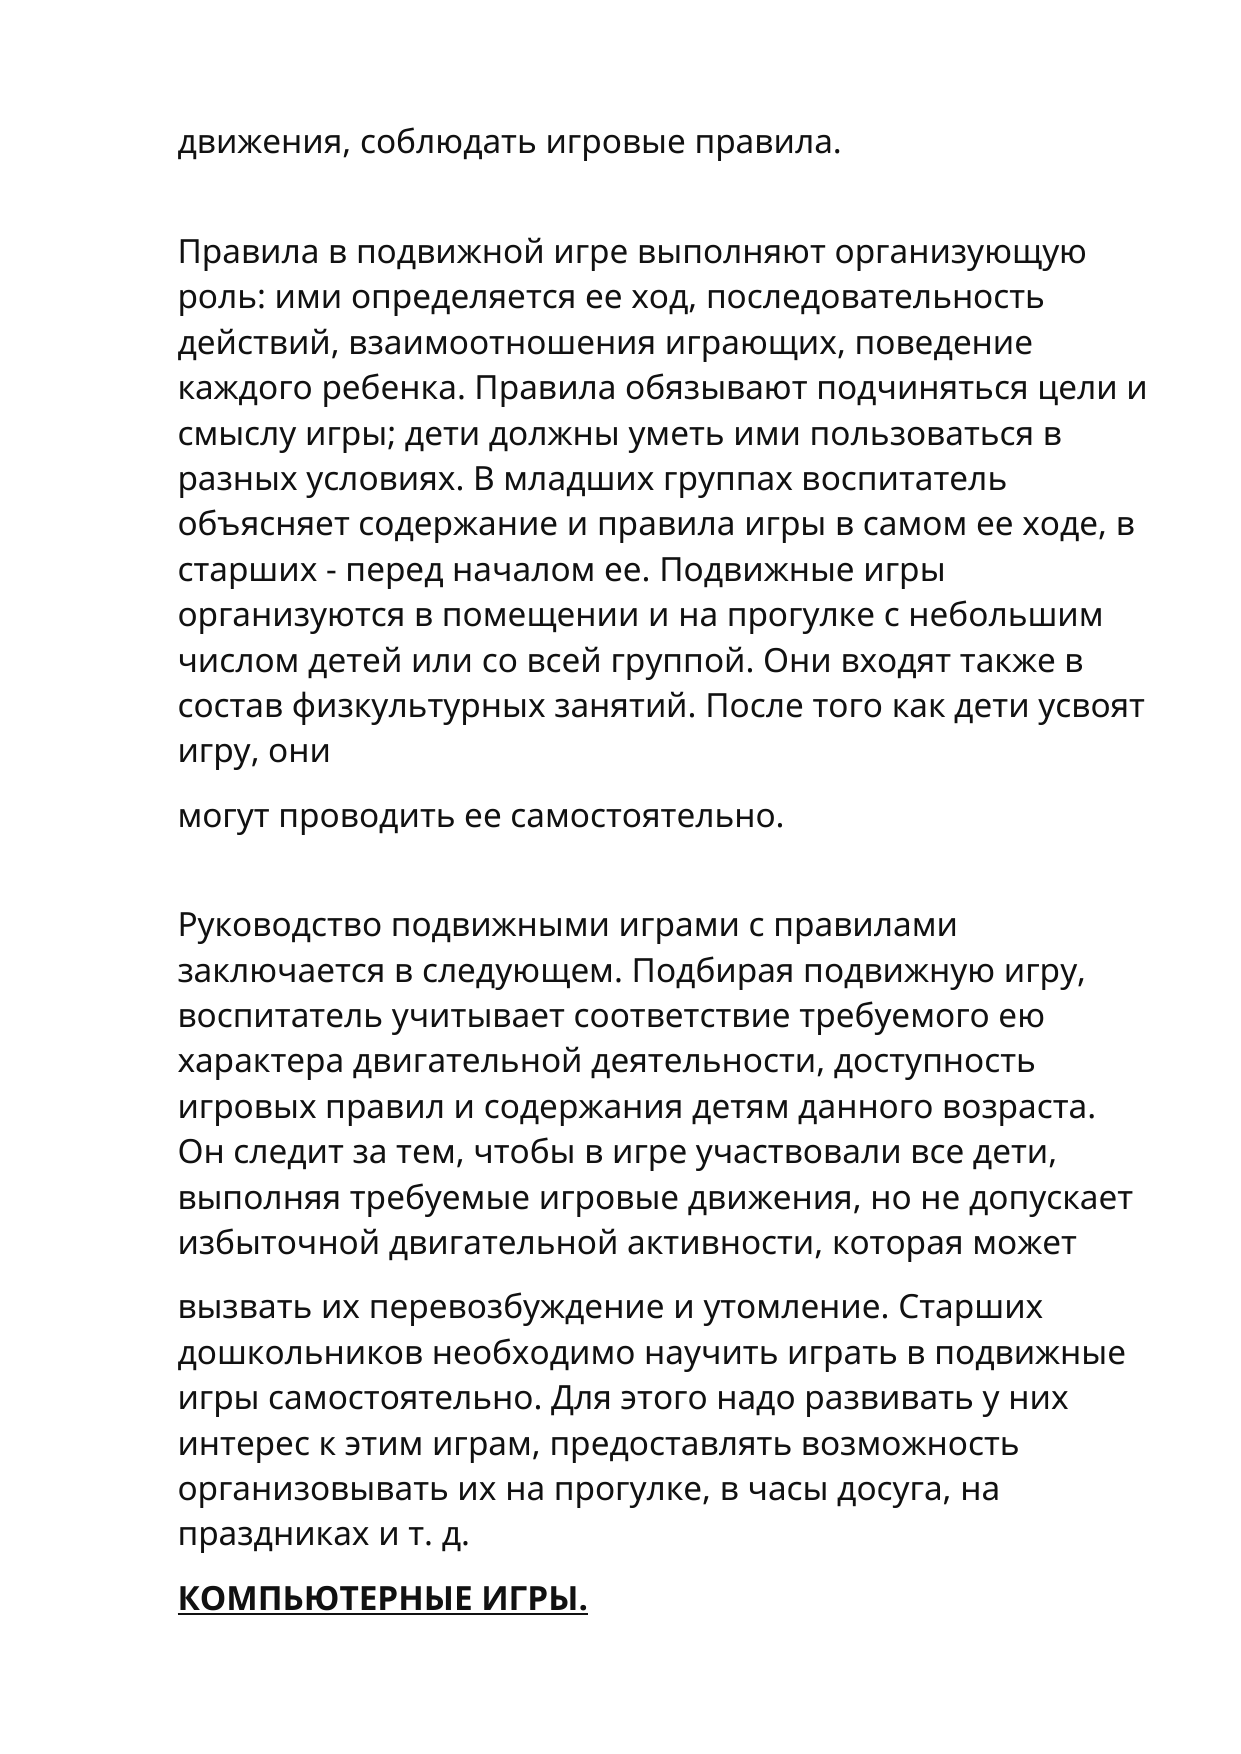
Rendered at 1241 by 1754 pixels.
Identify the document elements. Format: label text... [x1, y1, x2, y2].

text Руководство подвижными играми с правилами заключается в следующем. Подбирая подвижную игру, воспитатель учитывает соответствие требуемого ею характера двигательной деятельности, доступность игровых правил и содержания детям данного возраста. Он следит за тем, чтобы в игре участвовали все дети, выполняя требуемые игровые движения, но не допускает избыточной двигательной активности, которая может [177, 901, 1152, 1264]
text могут проводить ее самостоятельно. [177, 791, 1152, 882]
text вызвать их перевозбуждение и утомление. Старших дошкольников необходимо научить играть в подвижные игры самостоятельно. Для этого надо развивать у них интерес к этим играм, предоставлять возможность организовывать их на прогулке, в часы досуга, на праздниках и т. д. [177, 1283, 1152, 1556]
text движения, соблюдать игровые правила. [177, 118, 1152, 209]
text КОМПЬЮТЕРНЫЕ ИГРЫ. [177, 1574, 1152, 1620]
text Правила в подвижной игре выполняют организующую роль: ими определяется ее ход, последовательность действий, взаимоотношения играющих, поведение каждого ребенка. Правила обязывают подчиняться цели и смыслу игры; дети должны уметь ими пользоваться в разных условиях. В младших группах воспитатель объясняет содержание и правила игры в самом ее ходе, в старших - перед началом ее. Подвижные игры организуются в помещении и на прогулке с небольшим числом детей или со всей группой. Они входят также в состав физкультурных занятий. После того как дети усвоят игру, они [177, 228, 1152, 773]
